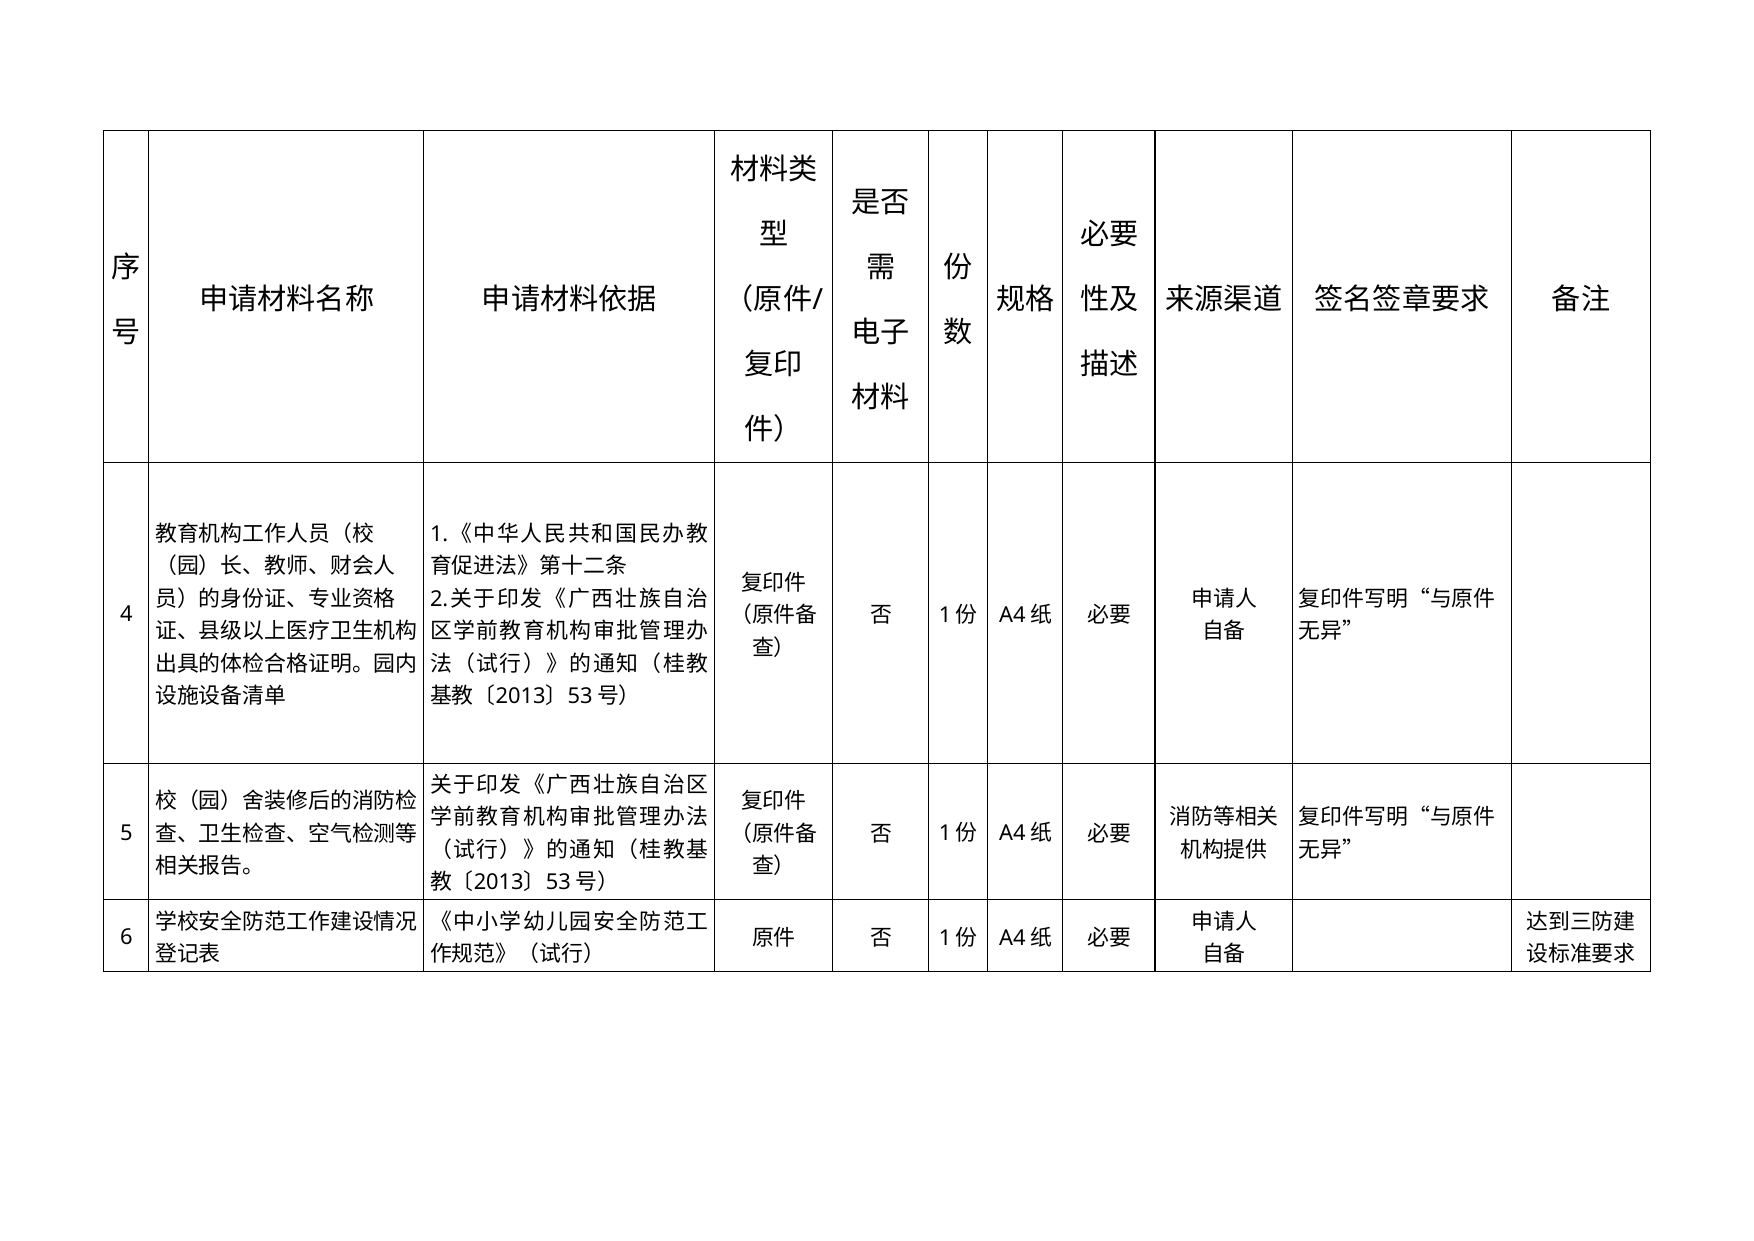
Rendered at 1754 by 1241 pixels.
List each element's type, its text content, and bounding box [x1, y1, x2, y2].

table_cell 复印件写明“与原件无异” [1293, 463, 1511, 762]
table_cell 1.《中华人民共和国民办教育促进法》第十二条 2.关于印发《广西壮族自治区学前教育机构审批管理办法（试行）》的通知（桂教基教〔2013〕53号） [424, 463, 714, 762]
table_cell 校（园）舍装修后的消防检查、卫生检查、空气检测等相关报告。 [149, 764, 423, 899]
table_cell 消防等相关机构提供 [1156, 764, 1292, 899]
table_cell 否 [833, 900, 928, 971]
table_header 份数 [929, 131, 987, 462]
table_cell [1512, 463, 1650, 762]
table_cell 原件 [715, 900, 832, 971]
table_cell 4 [104, 463, 148, 762]
table_cell 1份 [929, 900, 987, 971]
table_cell A4纸 [988, 900, 1062, 971]
table_cell 否 [833, 463, 928, 762]
table_cell 6 [104, 900, 148, 971]
table_cell 复印件 （原件备查） [715, 463, 832, 762]
table_header 签名签章要求 [1293, 131, 1511, 462]
table_cell 必要 [1063, 764, 1154, 899]
table_cell 达到三防建设标准要求 [1512, 900, 1650, 971]
table_cell 关于印发《广西壮族自治区学前教育机构审批管理办法（试行）》的通知（桂教基教〔2013〕53号） [424, 764, 714, 899]
table_cell 学校安全防范工作建设情况登记表 [149, 900, 423, 971]
table_cell 《中小学幼儿园安全防范工作规范》（试行） [424, 900, 714, 971]
table_header 来源渠道 [1156, 131, 1292, 462]
table_cell 否 [833, 764, 928, 899]
table_cell 教育机构工作人员（校（园）长、教师、财会人员）的身份证、专业资格证、县级以上医疗卫生机构出具的体检合格证明。园内设施设备清单 [149, 463, 423, 762]
table_cell 必要 [1063, 463, 1154, 762]
table_cell 1份 [929, 463, 987, 762]
table_header 序号 [104, 131, 148, 462]
table_cell 复印件 （原件备查） [715, 764, 832, 899]
table_cell [1293, 900, 1511, 971]
table_header 备注 [1512, 131, 1650, 462]
table_header 是否需 电子材料 [833, 131, 928, 462]
table_cell 必要 [1063, 900, 1154, 971]
table_cell A4纸 [988, 463, 1062, 762]
table_cell 复印件写明“与原件无异” [1293, 764, 1511, 899]
table_cell 申请人 自备 [1156, 463, 1292, 762]
table_header 申请材料名称 [149, 131, 423, 462]
table_header 必要性及描述 [1063, 131, 1154, 462]
table_cell [1512, 764, 1650, 899]
table_cell 1份 [929, 764, 987, 899]
table_cell A4纸 [988, 764, 1062, 899]
table_cell 5 [104, 764, 148, 899]
table_header 规格 [988, 131, 1062, 462]
table_header 申请材料依据 [424, 131, 714, 462]
table_cell 申请人 自备 [1156, 900, 1292, 971]
table_header 材料类型 （原件/复印件） [715, 131, 832, 462]
